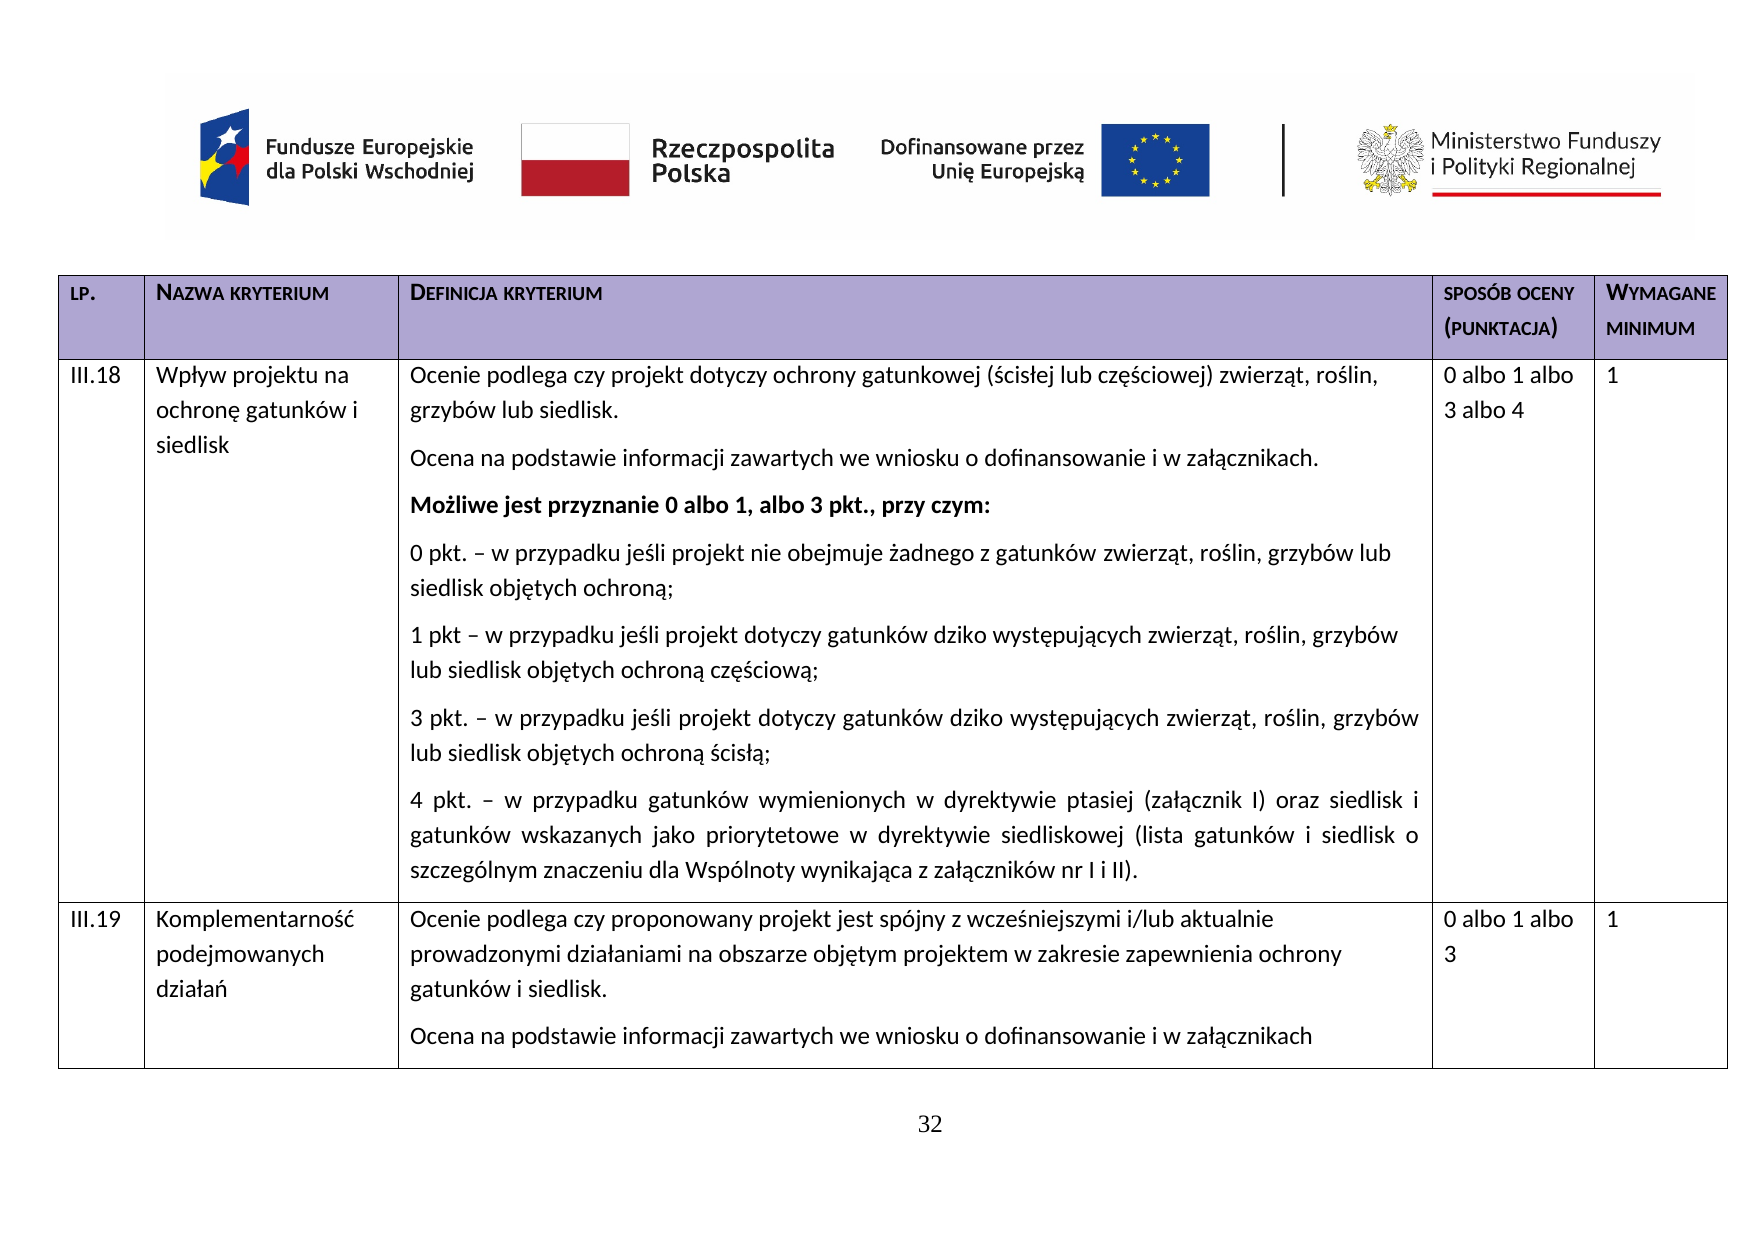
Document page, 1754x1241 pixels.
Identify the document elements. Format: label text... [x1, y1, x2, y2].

table_cell III.19 [59, 903, 144, 1068]
table_header Wymagane minimum [1595, 276, 1727, 359]
table_header Nazwa kryterium [145, 276, 398, 359]
table_cell Ocenie podlega czy projekt dotyczy ochrony gatunkowej (ścisłej lub częściowej) zwierząt, roślin, grzybów lub siedlisk. Ocena na podstawie informacji zawartych we wniosku o dofinansowanie i w załącznikach. Możliwe jest przyznanie 0 albo 1, albo 3 pkt., przy czym: 0 pkt. – w przypadku jeśli projekt nie obejmuje żadnego z gatunków zwierząt, roślin, grzybów lub siedlisk objętych ochroną; 1 pkt – w przypadku jeśli projekt dotyczy gatunków dziko występujących zwierząt, roślin, grzybów lub siedlisk objętych ochroną częściową; 3 pkt. – w przypadku jeśli projekt dotyczy gatunków dziko występujących zwierząt, roślin, grzybów lub siedlisk objętych ochroną ścisłą; 4 pkt. – w przypadku gatunków wymienionych w dyrektywie ptasiej (załącznik I) oraz siedlisk i gatunków wskazanych jako priorytetowe w dyrektywie siedliskowej (lista gatunków i siedlisk o szczególnym znaczeniu dla Wspólnoty wynikająca z załączników nr I i II). [399, 360, 1432, 902]
table_cell Wpływ projektu na ochronę gatunków i siedlisk [145, 360, 398, 902]
table_cell 0 albo 1 albo 3 albo 4 [1433, 360, 1594, 902]
table_header sposób oceny (punktacja) [1433, 276, 1594, 359]
table_cell Komplementarność podejmowanych działań [145, 903, 398, 1068]
table_cell 0 albo 1 albo 3 [1433, 903, 1594, 1068]
table_cell 1 [1595, 360, 1727, 902]
table_cell III.18 [59, 360, 144, 902]
table_cell 1 [1595, 903, 1727, 1068]
table_header lp. [59, 276, 144, 359]
picture [165, 73, 1696, 240]
table_header Definicja kryterium [399, 276, 1432, 359]
